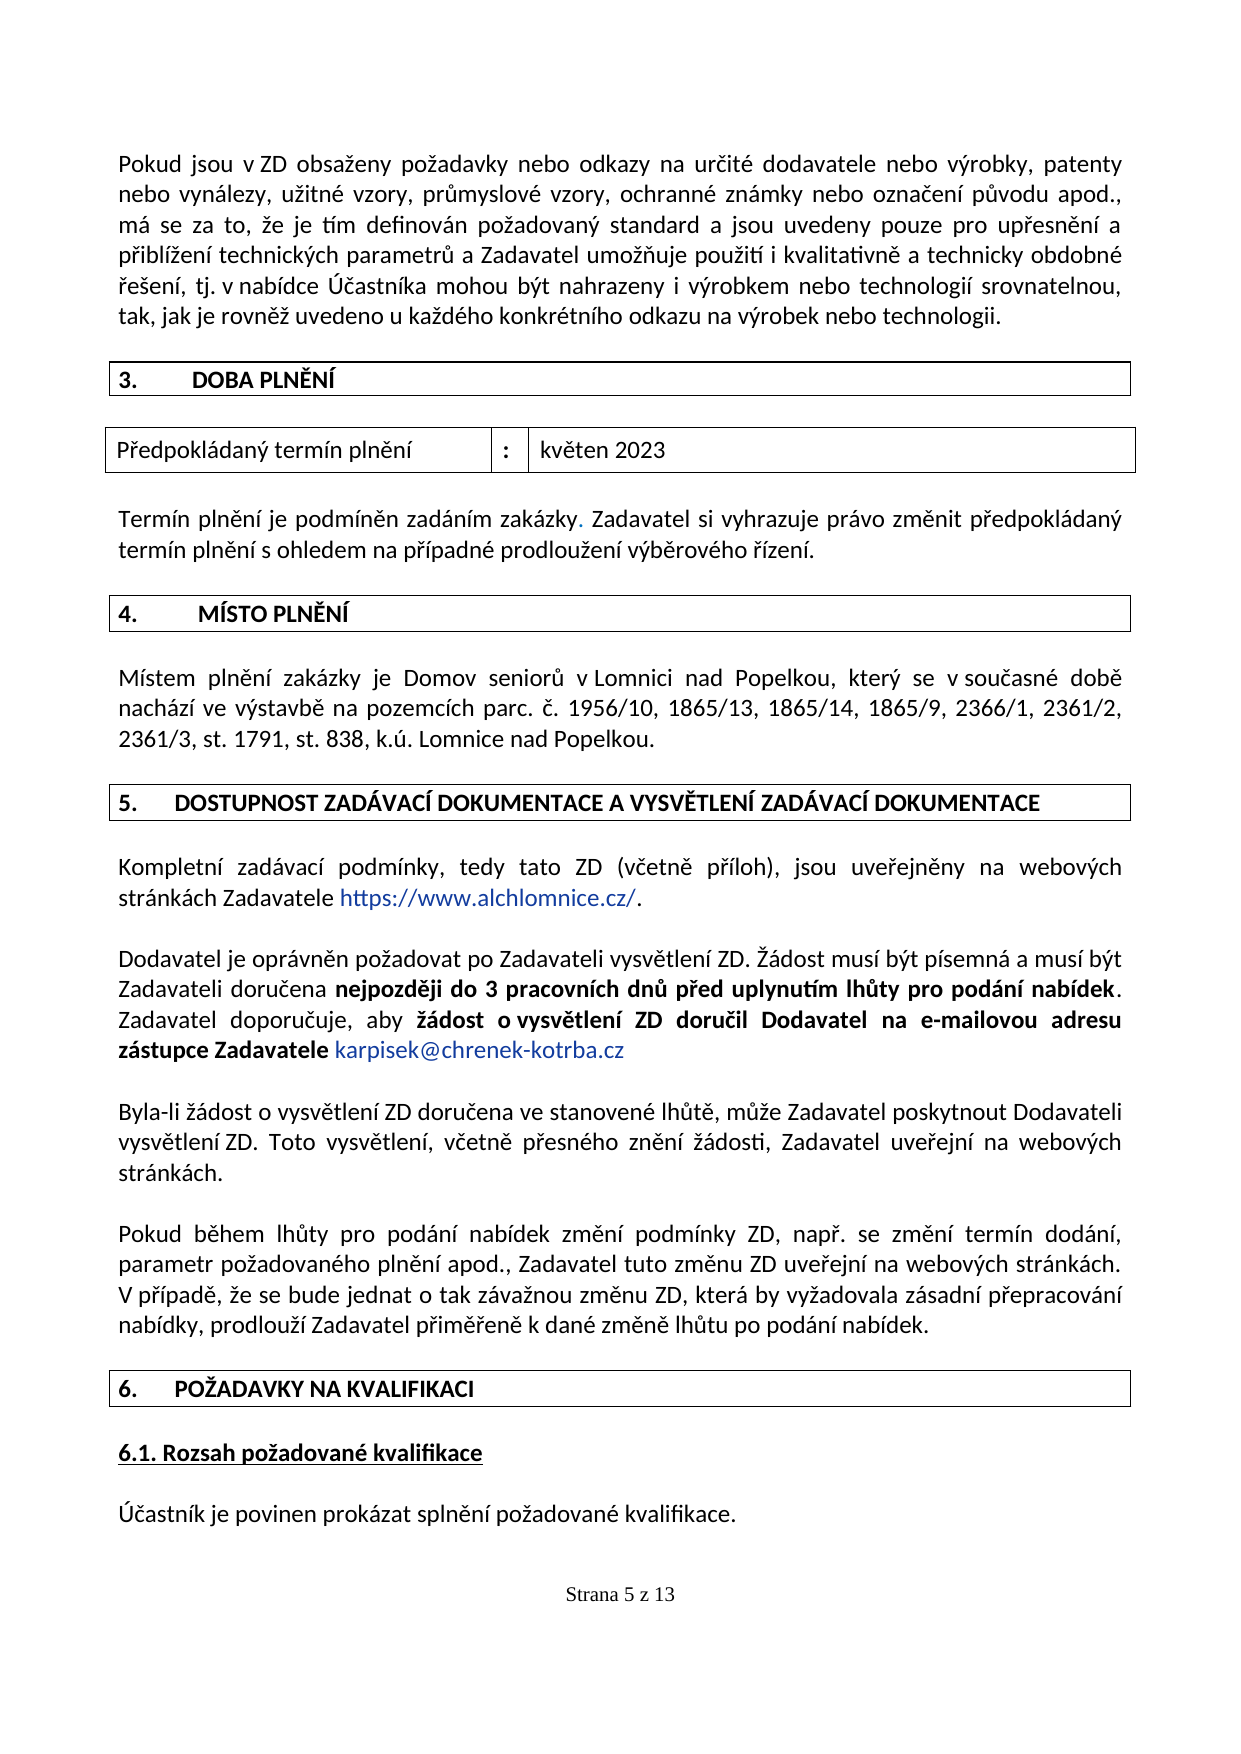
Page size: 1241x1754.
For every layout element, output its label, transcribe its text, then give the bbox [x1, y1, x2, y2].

text 6. POŽADAVKY NA KVALIFIKACI [110, 1371, 1130, 1406]
text Kompletní zadávací podmínky, tedy tato ZD (včetně příloh), jsou uveřejněny na webových stránkách Zadavatele https://www.alchlomnice.cz/. [118, 851, 1122, 912]
table_header Předpokládaný termín plnění [106, 428, 491, 472]
text Byla-li žádost o vysvětlení ZD doručena ve stanovené lhůtě, může Zadavatel poskytnout Dodavateli vysvětlení ZD. Toto vysvětlení, včetně přesného znění žádosti, Zadavatel uveřejní na webových stránkách. [118, 1096, 1122, 1187]
text 4. MÍSTO PLNĚNÍ [110, 596, 1130, 631]
text Účastník je povinen prokázat splnění požadované kvalifikace. [118, 1499, 1122, 1529]
table_header : [492, 428, 528, 472]
text 5. DOSTUPNOST ZADÁVACÍ DOKUMENTACE A VYSVĚTLENÍ ZADÁVACÍ DOKUMENTACE [110, 785, 1130, 820]
text Termín plnění je podmíněn zadáním zakázky. Zadavatel si vyhrazuje právo změnit předpokládaný termín plnění s ohledem na případné prodloužení výběrového řízení. [118, 503, 1122, 564]
text 3. DOBA PLNĚNÍ [110, 363, 1130, 395]
text Dodavatel je oprávněn požadovat po Zadavateli vysvětlení ZD. Žádost musí být písemná a musí být Zadavateli doručena nejpozději do 3 pracovních dnů před uplynutím lhůty pro podání nabídek. Zadavatel doporučuje, aby žádost o vysvětlení ZD doručil Dodavatel na e-mailovou adresu zástupce Zadavatele karpisek@chrenek-kotrba.cz [118, 943, 1122, 1065]
text Pokud jsou v ZD obsaženy požadavky nebo odkazy na určité dodavatele nebo výrobky, patenty nebo vynálezy, užitné vzory, průmyslové vzory, ochranné známky nebo označení původu apod., má se za to, že je tím definován požadovaný standard a jsou uvedeny pouze pro upřesnění a přiblížení technických parametrů a Zadavatel umožňuje použití i kvalitativně a technicky obdobné řešení, tj. v nabídce Účastníka mohou být nahrazeny i výrobkem nebo technologií srovnatelnou, tak, jak je rovněž uvedeno u každého konkrétního odkazu na výrobek nebo technologii. [118, 148, 1122, 331]
text 6.1. Rozsah požadované kvalifikace [118, 1438, 1122, 1468]
table_header květen 2023 [529, 428, 1135, 472]
text Pokud během lhůty pro podání nabídek změní podmínky ZD, např. se změní termín dodání, parametr požadovaného plnění apod., Zadavatel tuto změnu ZD uveřejní na webových stránkách. V případě, že se bude jednat o tak závažnou změnu ZD, která by vyžadovala zásadní přepracování nabídky, prodlouží Zadavatel přiměřeně k dané změně lhůtu po podání nabídek. [118, 1218, 1122, 1340]
text Místem plnění zakázky je Domov seniorů v Lomnici nad Popelkou, který se v současné době nachází ve výstavbě na pozemcích parc. č. 1956/10, 1865/13, 1865/14, 1865/9, 2366/1, 2361/2, 2361/3, st. 1791, st. 838, k.ú. Lomnice nad Popelkou. [118, 662, 1122, 754]
